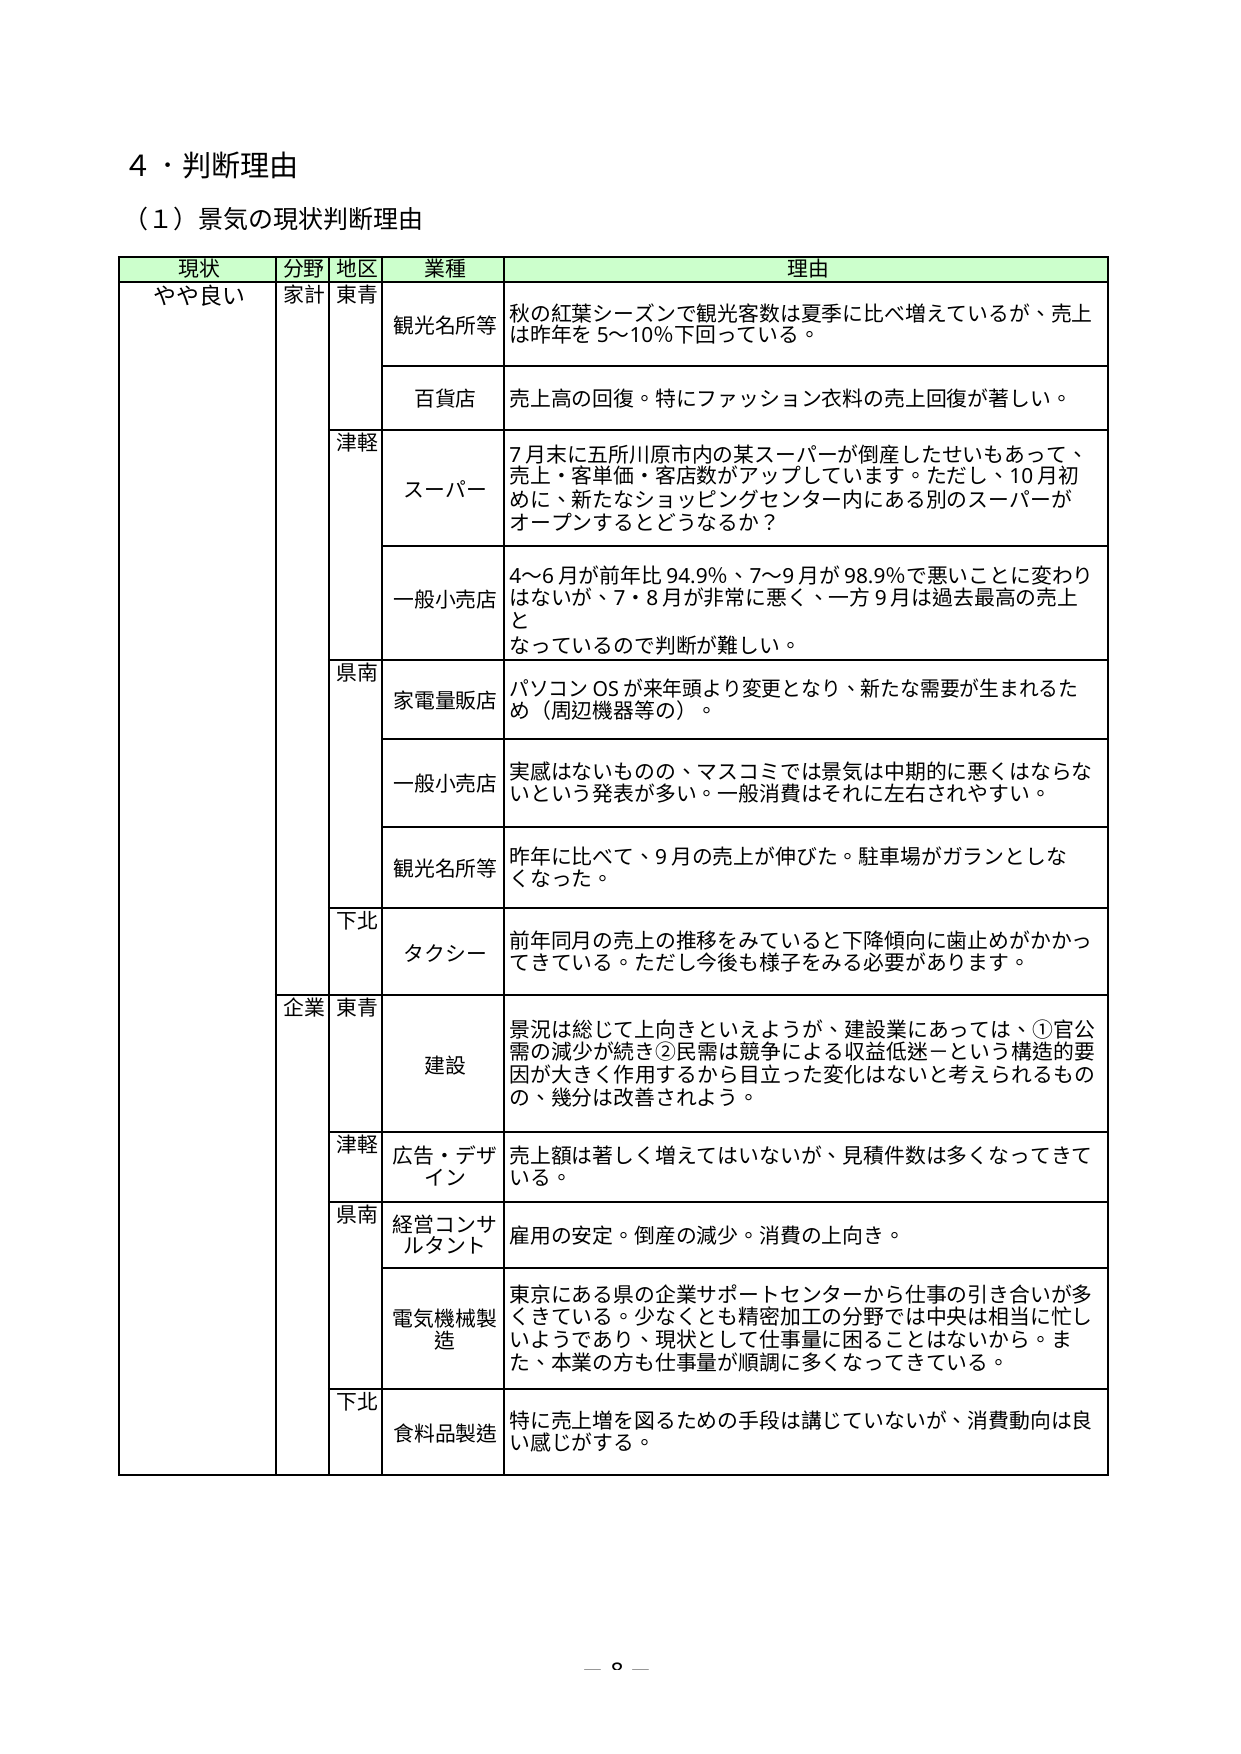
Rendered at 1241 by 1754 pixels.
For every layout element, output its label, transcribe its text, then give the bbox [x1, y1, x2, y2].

table_header 理由 [505, 258, 1107, 281]
table_header 業種 [383, 258, 503, 281]
table_cell 広告・デザイン [383, 1133, 503, 1201]
table_cell 4～6月が前年比94.9％、7～9月が98.9％で悪いことに変わりはないが、7・8月が非常に悪く、一方9月は過去最高の売上と なっているので判断が難しい。 [505, 547, 1107, 659]
table_cell 企業 [277, 996, 328, 1474]
table_cell 前年同月の売上の推移をみていると下降傾向に歯止めがかかってきている。ただし今後も様子をみる必要があります。 [505, 909, 1107, 994]
table_cell やや良い [120, 283, 275, 1474]
table_header 地区 [330, 258, 381, 281]
table_cell 県南 [330, 661, 381, 907]
table_cell 東京にある県の企業サポートセンターから仕事の引き合いが多くきている。少なくとも精密加工の分野では中央は相当に忙しいようであり、現状として仕事量に困ることはないから。ま た、本業の方も仕事量が順調に多くなってきている。 [505, 1269, 1107, 1388]
table_cell 家計 [277, 283, 328, 994]
subtitle （１）景気の現状判断理由 [123, 202, 1134, 236]
table_cell 7月末に五所川原市内の某スーパーが倒産したせいもあって、売上・客単価・客店数がアップしています。ただし、10月初めに、新たなショッピングセンター内にある別のスーパーがオープンするとどうなるか？ [505, 431, 1107, 545]
table_cell 観光名所等 [383, 828, 503, 907]
table_cell 雇用の安定。倒産の減少。消費の上向き。 [505, 1203, 1107, 1267]
table_cell 家電量販店 [383, 661, 503, 737]
table_cell 実感はないものの、マスコミでは景気は中期的に悪くはならないという発表が多い。一般消費はそれに左右されやすい。 [505, 740, 1107, 826]
table_cell 経営コンサルタント [383, 1203, 503, 1267]
table_cell スーパー [383, 431, 503, 545]
table_cell 昨年に比べて、9月の売上が伸びた。駐車場がガランとしなくなった。 [505, 828, 1107, 907]
table_cell 一般小売店 [383, 740, 503, 826]
table_cell 売上高の回復。特にファッション衣料の売上回復が著しい。 [505, 367, 1107, 429]
table_cell 秋の紅葉シーズンで観光客数は夏季に比べ増えているが、売上は昨年を5～10％下回っている。 [505, 283, 1107, 365]
table_cell パソコンOSが来年頭より変更となり、新たな需要が生まれるた め（周辺機器等の）。 [505, 661, 1107, 737]
table_cell 一般小売店 [383, 547, 503, 659]
table_cell 食料品製造 [383, 1390, 503, 1474]
table_cell 電気機械製造 [383, 1269, 503, 1388]
table_cell 百貨店 [383, 367, 503, 429]
table_cell 県南 [330, 1203, 381, 1388]
table_cell タクシー [383, 909, 503, 994]
table_cell 売上額は著しく増えてはいないが、見積件数は多くなってきている。 [505, 1133, 1107, 1201]
table_cell 津軽 [330, 1133, 381, 1201]
table_cell 下北 [330, 909, 381, 994]
table_cell 観光名所等 [383, 283, 503, 365]
subtitle ４．判断理由 [124, 145, 1134, 185]
table_header 分野 [277, 258, 328, 281]
table_header 現状 [120, 258, 275, 281]
table_cell 津軽 [330, 431, 381, 659]
table_cell 下北 [330, 1390, 381, 1474]
table_cell 東青 [330, 996, 381, 1131]
table_cell 特に売上増を図るための手段は講じていないが、消費動向は良い感じがする。 [505, 1390, 1107, 1474]
table_cell 東青 [330, 283, 381, 429]
table_cell 建設 [383, 996, 503, 1131]
table_cell 景況は総じて上向きといえようが、建設業にあっては、①官公需の減少が続き②民需は競争による収益低迷－という構造的要因が大きく作用するから目立った変化はないと考えられるものの、幾分は改善されよう。 [505, 996, 1107, 1131]
